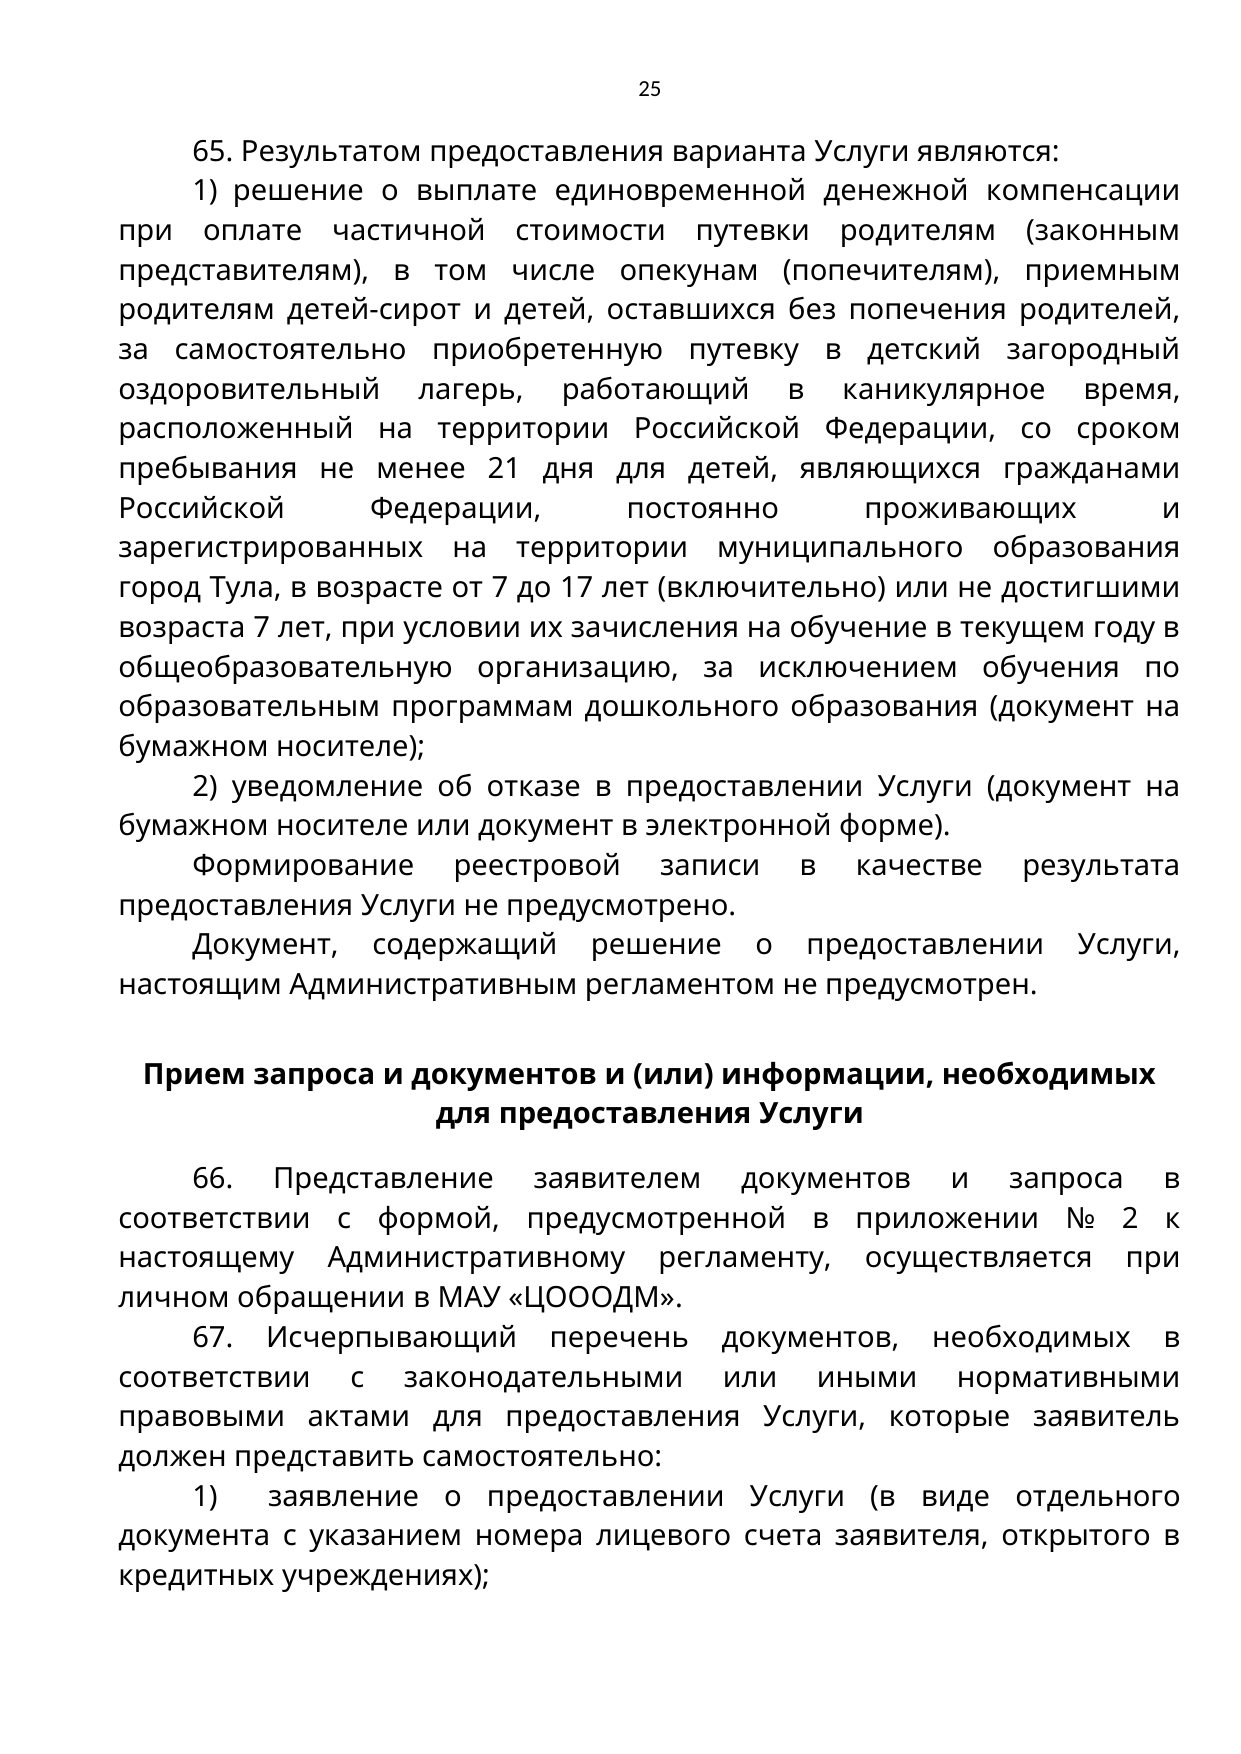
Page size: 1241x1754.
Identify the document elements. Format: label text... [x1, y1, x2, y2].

text 1) решение о выплате единовременной денежной компенсации при оплате частичной стоимости путевки родителям (законным представителям), в том числе опекунам (попечителям), приемным родителям детей-сирот и детей, оставшихся без попечения родителей, за самостоятельно приобретенную путевку в детский загородный оздоровительный лагерь, работающий в каникулярное время, расположенный на территории Российской Федерации, со сроком пребывания не менее 21 дня для детей, являющихся гражданами Российской Федерации, постоянно проживающих и зарегистрированных на территории муниципального образования город Тула, в возрасте от 7 до 17 лет (включительно) или не достигшими возраста 7 лет, при условии их зачисления на обучение в текущем году в общеобразовательную организацию, за исключением обучения по образовательным программам дошкольного образования (документ на бумажном носителе); [118, 169, 1181, 765]
text 65. Результатом предоставления варианта Услуги являются: [118, 130, 1181, 169]
text 67. Исчерпывающий перечень документов, необходимых в соответствии с законодательными или иными нормативными правовыми актами для предоставления Услуги, которые заявитель должен представить самостоятельно: [118, 1316, 1181, 1475]
text Прием запроса и документов и (или) информации, необходимых для предоставления Услуги [118, 1053, 1181, 1132]
text Документ, содержащий решение о предоставлении Услуги, настоящим Административным регламентом не предусмотрен. [118, 924, 1181, 1003]
text 66. Представление заявителем документов и запроса в соответствии с формой, предусмотренной в приложении № 2 к настоящему Административному регламенту, осуществляется при личном обращении в МАУ «ЦОООДМ». [118, 1157, 1181, 1316]
text 1) заявление о предоставлении Услуги (в виде отдельного документа с указанием номера лицевого счета заявителя, открытого в кредитных учреждениях); [118, 1475, 1181, 1594]
text 2) уведомление об отказе в предоставлении Услуги (документ на бумажном носителе или документ в электронной форме). [118, 765, 1181, 844]
text Формирование реестровой записи в качестве результата предоставления Услуги не предусмотрено. [118, 844, 1181, 924]
